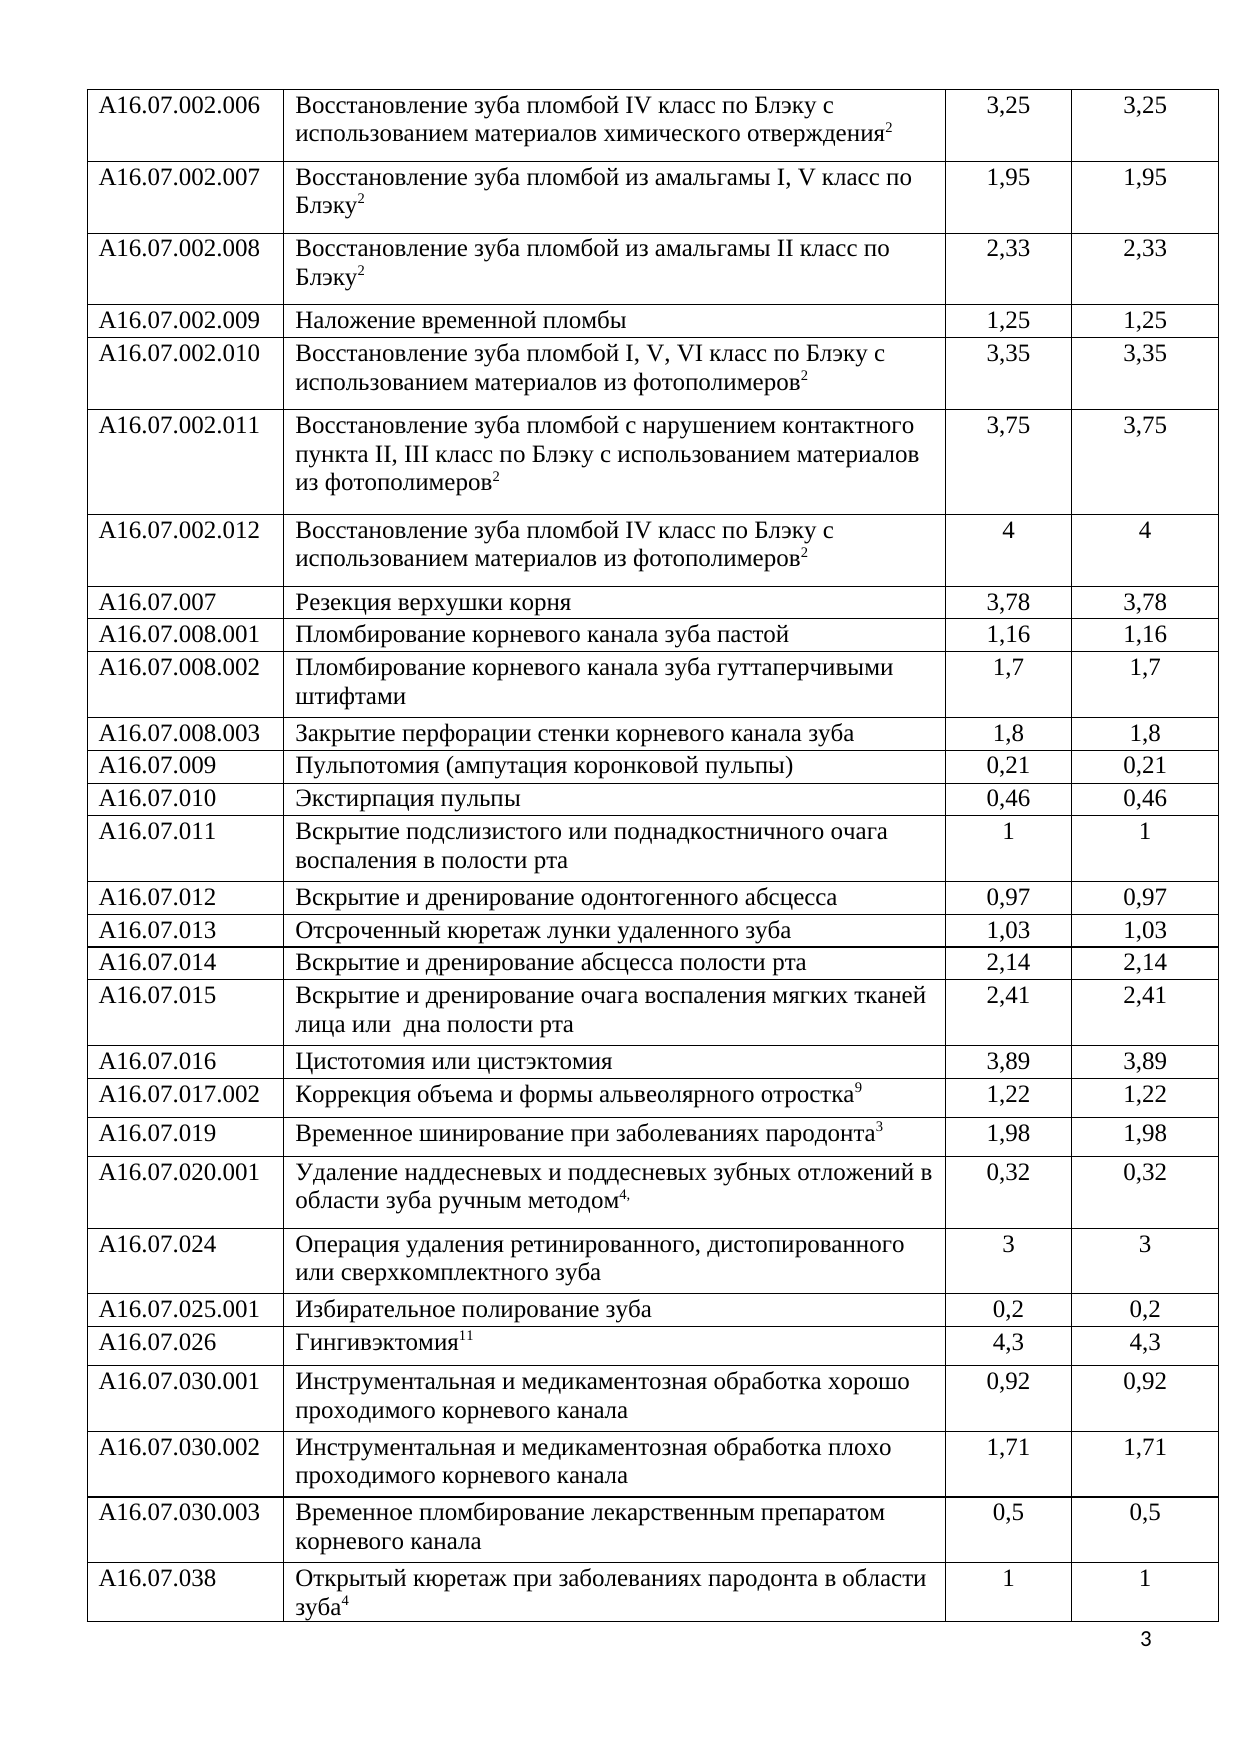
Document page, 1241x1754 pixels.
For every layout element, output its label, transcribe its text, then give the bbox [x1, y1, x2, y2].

table_cell A16.07.017.002 [88, 1079, 283, 1117]
table_cell 1,8 [1072, 718, 1218, 749]
table_cell A16.07.002.008 [88, 234, 283, 304]
table_cell Вскрытие и дренирование одонтогенного абсцесса [284, 882, 945, 914]
table_cell A16.07.007 [88, 587, 283, 618]
table_cell Пульпотомия (ампутация коронковой пульпы) [284, 751, 945, 782]
table_cell 0,2 [1072, 1294, 1218, 1326]
table_cell Наложение временной пломбы [284, 305, 945, 337]
table_cell 0,32 [946, 1157, 1071, 1228]
table_cell Восстановление зуба пломбой из амальгамы II класс по Блэку2 [284, 234, 945, 304]
table_cell A16.07.009 [88, 751, 283, 782]
table_cell Отсроченный кюретаж лунки удаленного зуба [284, 915, 945, 946]
table_cell 1,25 [946, 305, 1071, 337]
table_cell Экстирпация пульпы [284, 784, 945, 815]
table_cell 1,95 [1072, 162, 1218, 232]
table_cell 0,92 [1072, 1366, 1218, 1431]
table_cell A16.07.012 [88, 882, 283, 914]
table_cell Открытый кюретаж при заболеваниях пародонта в области зуба4 [284, 1563, 945, 1621]
table_cell 0,32 [1072, 1157, 1218, 1228]
table_cell A16.07.020.001 [88, 1157, 283, 1228]
table_cell 3 [1072, 1229, 1218, 1293]
table_cell 1,7 [1072, 652, 1218, 717]
table_cell A16.07.013 [88, 915, 283, 946]
table_cell Резекция верхушки корня [284, 587, 945, 618]
table_cell A16.07.025.001 [88, 1294, 283, 1326]
table_cell A16.07.030.003 [88, 1498, 283, 1562]
table_cell A16.07.030.002 [88, 1432, 283, 1496]
table_cell A16.07.002.006 [88, 90, 283, 161]
table_cell Пломбирование корневого канала зуба пастой [284, 619, 945, 651]
table_cell 4,3 [946, 1327, 1071, 1365]
table_cell 2,41 [1072, 980, 1218, 1045]
table_cell 2,14 [946, 948, 1071, 979]
table_cell Вскрытие подслизистого или поднадкостничного очага воспаления в полости рта [284, 816, 945, 881]
table_cell A16.07.019 [88, 1118, 283, 1156]
table_cell 0,46 [946, 784, 1071, 815]
table_cell Операция удаления ретинированного, дистопированного или сверхкомплектного зуба [284, 1229, 945, 1293]
table_cell 4,3 [1072, 1327, 1218, 1365]
table_cell 2,33 [946, 234, 1071, 304]
table_cell 1,22 [1072, 1079, 1218, 1117]
table_cell Восстановление зуба пломбой IV класс по Блэку с использованием материалов химического отверждения2 [284, 90, 945, 161]
table_cell 1,03 [1072, 915, 1218, 946]
table_cell Инструментальная и медикаментозная обработка плохо проходимого корневого канала [284, 1432, 945, 1496]
table_cell 3,78 [946, 587, 1071, 618]
table_cell 1,8 [946, 718, 1071, 749]
table_cell A16.07.026 [88, 1327, 283, 1365]
table_cell A16.07.002.009 [88, 305, 283, 337]
table_cell 3,25 [1072, 90, 1218, 161]
table_cell Избирательное полирование зуба [284, 1294, 945, 1326]
table_cell Восстановление зуба пломбой I, V, VI класс по Блэку с использованием материалов из фотополимеров2 [284, 338, 945, 409]
table_cell A16.07.008.002 [88, 652, 283, 717]
table_cell 1,71 [1072, 1432, 1218, 1496]
table_cell 3,89 [1072, 1046, 1218, 1078]
table_cell 4 [1072, 515, 1218, 586]
table_cell A16.07.024 [88, 1229, 283, 1293]
table_cell 1 [1072, 816, 1218, 881]
table_cell 0,5 [1072, 1498, 1218, 1562]
table_cell A16.07.008.001 [88, 619, 283, 651]
table_cell Восстановление зуба пломбой из амальгамы I, V класс по Блэку2 [284, 162, 945, 232]
table_cell 0,46 [1072, 784, 1218, 815]
table_cell 1,25 [1072, 305, 1218, 337]
table_cell A16.07.038 [88, 1563, 283, 1621]
table_cell 0,92 [946, 1366, 1071, 1431]
table_cell A16.07.030.001 [88, 1366, 283, 1431]
table_cell A16.07.002.007 [88, 162, 283, 232]
table_cell A16.07.002.011 [88, 410, 283, 514]
table_cell Закрытие перфорации стенки корневого канала зуба [284, 718, 945, 749]
table_cell 3,89 [946, 1046, 1071, 1078]
table_cell 0,2 [946, 1294, 1071, 1326]
table_cell 1 [946, 1563, 1071, 1621]
table_cell Цистотомия или цистэктомия [284, 1046, 945, 1078]
table_cell 2,14 [1072, 948, 1218, 979]
table_cell Восстановление зуба пломбой с нарушением контактного пункта II, III класс по Блэку с использованием материалов из фотополимеров2 [284, 410, 945, 514]
table_cell Инструментальная и медикаментозная обработка хорошо проходимого корневого канала [284, 1366, 945, 1431]
table_cell Пломбирование корневого канала зуба гуттаперчивыми штифтами [284, 652, 945, 717]
table_cell Вскрытие и дренирование очага воспаления мягких тканей лица или дна полости рта [284, 980, 945, 1045]
table_cell 1 [946, 816, 1071, 881]
table_cell 3,75 [946, 410, 1071, 514]
table_cell 3,25 [946, 90, 1071, 161]
table_cell 3 [946, 1229, 1071, 1293]
table_cell 2,33 [1072, 234, 1218, 304]
table_cell Вскрытие и дренирование абсцесса полости рта [284, 948, 945, 979]
table_cell 3,35 [946, 338, 1071, 409]
table_cell 2,41 [946, 980, 1071, 1045]
table_cell 0,5 [946, 1498, 1071, 1562]
table_cell Восстановление зуба пломбой IV класс по Блэку с использованием материалов из фотополимеров2 [284, 515, 945, 586]
table_cell A16.07.011 [88, 816, 283, 881]
table_cell A16.07.016 [88, 1046, 283, 1078]
table_cell A16.07.002.012 [88, 515, 283, 586]
table_cell A16.07.015 [88, 980, 283, 1045]
table_cell 1,03 [946, 915, 1071, 946]
table_cell A16.07.002.010 [88, 338, 283, 409]
table_cell 0,21 [1072, 751, 1218, 782]
table_cell 3,35 [1072, 338, 1218, 409]
table_cell 1,7 [946, 652, 1071, 717]
table_cell 1 [1072, 1563, 1218, 1621]
table_cell 3,78 [1072, 587, 1218, 618]
table_cell Гингивэктомия11 [284, 1327, 945, 1365]
table_cell 1,95 [946, 162, 1071, 232]
table_cell 1,71 [946, 1432, 1071, 1496]
table_cell Временное шинирование при заболеваниях пародонта3 [284, 1118, 945, 1156]
table_cell 1,22 [946, 1079, 1071, 1117]
table_cell 3,75 [1072, 410, 1218, 514]
table_cell 0,97 [1072, 882, 1218, 914]
table_cell 0,21 [946, 751, 1071, 782]
table_cell 1,98 [1072, 1118, 1218, 1156]
table_cell A16.07.014 [88, 948, 283, 979]
table_cell 4 [946, 515, 1071, 586]
table_cell A16.07.008.003 [88, 718, 283, 749]
table_cell Коррекция объема и формы альвеолярного отростка9 [284, 1079, 945, 1117]
table_cell 1,16 [946, 619, 1071, 651]
table_cell A16.07.010 [88, 784, 283, 815]
table_cell 0,97 [946, 882, 1071, 914]
table_cell Временное пломбирование лекарственным препаратом корневого канала [284, 1498, 945, 1562]
table_cell 1,98 [946, 1118, 1071, 1156]
table_cell 1,16 [1072, 619, 1218, 651]
table_cell Удаление наддесневых и поддесневых зубных отложений в области зуба ручным методом4, [284, 1157, 945, 1228]
